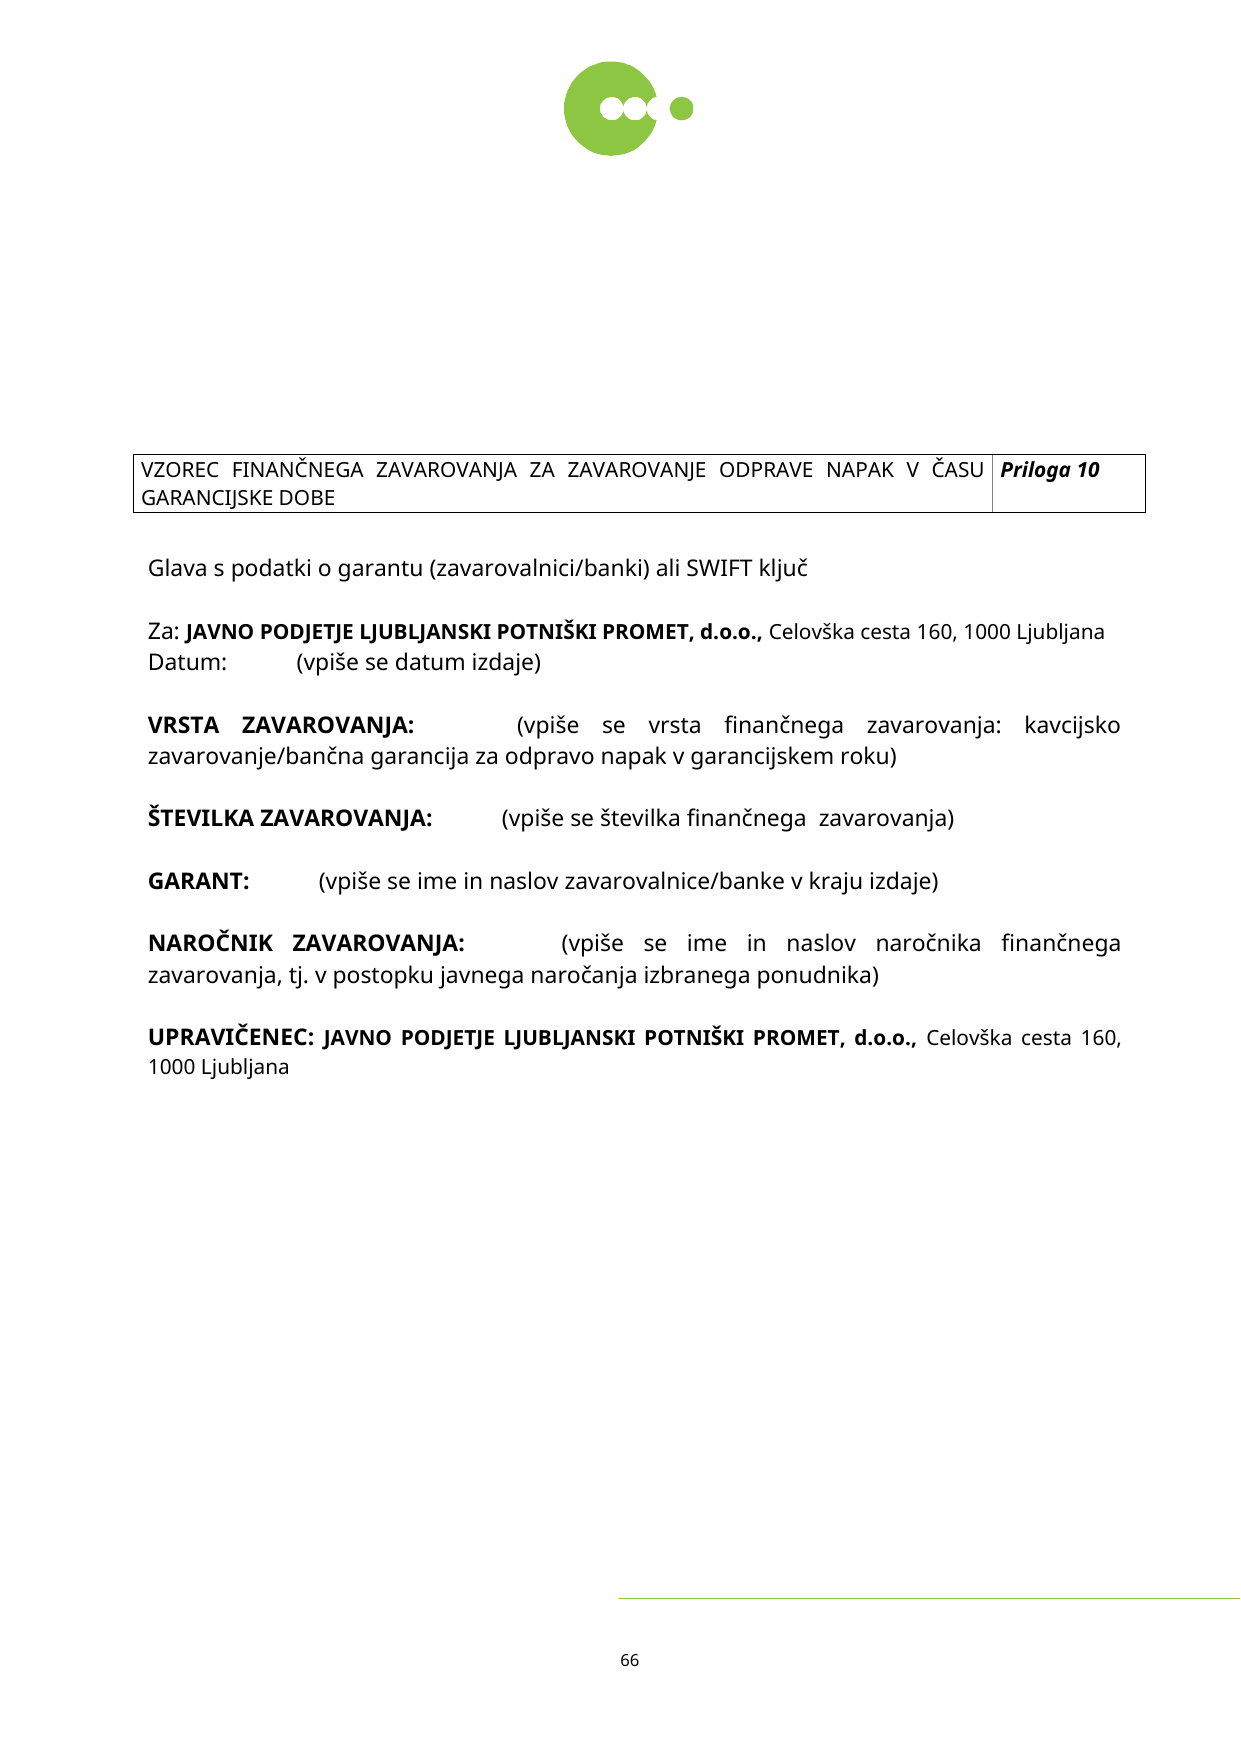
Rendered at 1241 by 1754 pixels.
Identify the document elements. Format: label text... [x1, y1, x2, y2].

text Datum: (vpiše se datum izdaje) [148, 646, 1122, 677]
text UPRAVIČENEC: JAVNO PODJETJE LJUBLJANSKI POTNIŠKI PROMET, d.o.o., Celovška cesta 160, 1000 Ljubljana [148, 1021, 1122, 1081]
text ŠTEVILKA ZAVAROVANJA: (vpiše se številka finančnega zavarovanja) [148, 802, 1122, 834]
text Glava s podatki o garantu (zavarovalnici/banki) ali SWIFT ključ [148, 552, 1122, 584]
table_header VZOREC FINANČNEGA ZAVAROVANJA ZA ZAVAROVANJE ODPRAVE NAPAK V ČASU GARANCIJSKE DOBE [134, 455, 992, 512]
table_header Priloga 10 [993, 455, 1145, 512]
text Za: JAVNO PODJETJE LJUBLJANSKI POTNIŠKI PROMET, d.o.o., Celovška cesta 160, 1000 Ljubljana [148, 615, 1122, 646]
text VRSTA ZAVAROVANJA: (vpiše se vrsta finančnega zavarovanja: kavcijsko zavarovanje/bančna garancija za odpravo napak v garancijskem roku) [148, 709, 1122, 771]
text GARANT: (vpiše se ime in naslov zavarovalnice/banke v kraju izdaje) [148, 865, 1122, 896]
text NAROČNIK ZAVAROVANJA: (vpiše se ime in naslov naročnika finančnega zavarovanja, tj. v postopku javnega naročanja izbranega ponudnika) [148, 927, 1122, 990]
